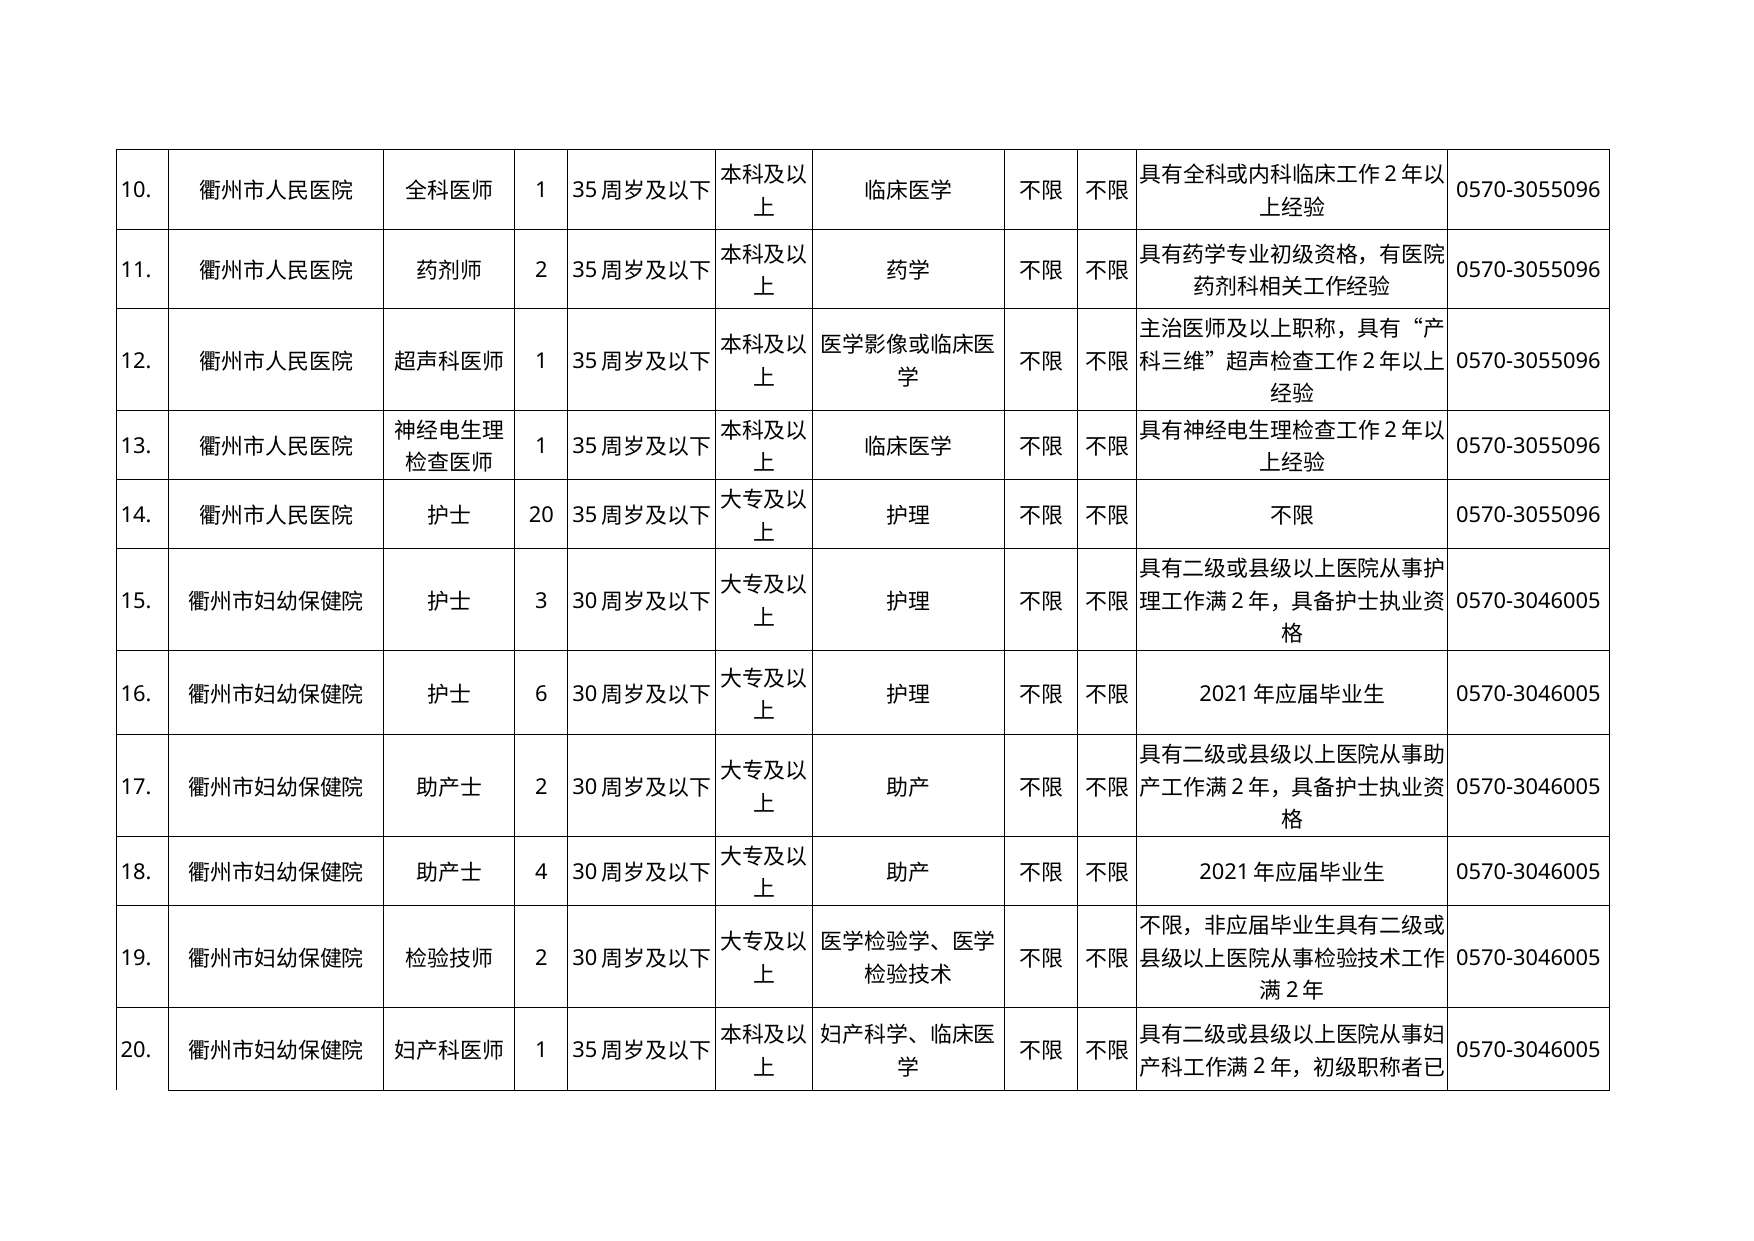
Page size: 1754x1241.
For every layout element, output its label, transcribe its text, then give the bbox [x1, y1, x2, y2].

table_cell [117, 411, 168, 479]
table_cell 大专及以上 [716, 837, 812, 905]
table_cell 全科医师 [384, 150, 514, 228]
table_cell 不限 [1005, 1008, 1077, 1090]
table_cell 衢州市人民医院 [169, 309, 383, 410]
table_cell 2 [515, 230, 567, 308]
table_cell 1 [515, 150, 567, 228]
table_cell 助产士 [384, 837, 514, 905]
table_cell 不限 [1005, 411, 1077, 479]
table_cell 0570-3046005 [1448, 735, 1609, 836]
table_cell 大专及以上 [716, 906, 812, 1007]
table_cell 临床医学 [813, 411, 1004, 479]
table_cell 护士 [384, 480, 514, 548]
table_cell 护士 [384, 651, 514, 734]
table_cell 不限 [1005, 230, 1077, 308]
table_cell 不限 [1005, 480, 1077, 548]
table_cell 不限 [1078, 309, 1136, 410]
table_cell [117, 480, 168, 548]
table_cell 不限 [1078, 230, 1136, 308]
table_cell 0570-3055096 [1448, 411, 1609, 479]
table_cell 本科及以上 [716, 411, 812, 479]
table_cell 30周岁及以下 [568, 837, 715, 905]
table_cell 本科及以上 [716, 1008, 812, 1090]
table_cell 妇产科学、临床医学 [813, 1008, 1004, 1090]
table_cell 6 [515, 651, 567, 734]
table_cell 护士 [384, 549, 514, 650]
table_cell 具有药学专业初级资格，有医院药剂科相关工作经验 [1137, 230, 1447, 308]
table_cell 衢州市妇幼保健院 [169, 1008, 383, 1090]
table_cell 不限 [1078, 549, 1136, 650]
table_cell 本科及以上 [716, 230, 812, 308]
table_cell 不限 [1078, 411, 1136, 479]
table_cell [1137, 1008, 1447, 1090]
table_cell 0570-3055096 [1448, 150, 1609, 228]
table_cell 不限 [1005, 906, 1077, 1007]
table_cell 35周岁及以下 [568, 309, 715, 410]
table_cell 不限 [1005, 735, 1077, 836]
table_cell 护理 [813, 480, 1004, 548]
table_cell 衢州市人民医院 [169, 150, 383, 228]
table_cell 衢州市人民医院 [169, 480, 383, 548]
table_cell 神经电生理检查医师 [384, 411, 514, 479]
table_cell 本科及以上 [716, 150, 812, 228]
table_cell 不限 [1078, 651, 1136, 734]
table_cell 大专及以上 [716, 651, 812, 734]
table_cell 超声科医师 [384, 309, 514, 410]
table_cell 具有全科或内科临床工作2年以上经验 [1137, 150, 1447, 228]
table_cell 衢州市妇幼保健院 [169, 837, 383, 905]
table_cell 30周岁及以下 [568, 906, 715, 1007]
table_cell 4 [515, 837, 567, 905]
table_cell [117, 1008, 168, 1090]
table_cell 具有二级或县级以上医院从事护理工作满2年，具备护士执业资格 [1137, 549, 1447, 650]
table_cell 35周岁及以下 [568, 411, 715, 479]
table_cell 0570-3046005 [1448, 651, 1609, 734]
table_cell 药学 [813, 230, 1004, 308]
table_cell 不限 [1005, 651, 1077, 734]
table_cell 大专及以上 [716, 735, 812, 836]
table_cell 0570-3055096 [1448, 230, 1609, 308]
table_cell 0570-3046005 [1448, 906, 1609, 1007]
table_cell 具有二级或县级以上医院从事助产工作满2年，具备护士执业资格 [1137, 735, 1447, 836]
table_cell 2021年应届毕业生 [1137, 837, 1447, 905]
table_cell 2 [515, 735, 567, 836]
table_cell 不限 [1078, 735, 1136, 836]
table_cell 3 [515, 549, 567, 650]
table_cell [117, 230, 168, 308]
table_cell 35周岁及以下 [568, 1008, 715, 1090]
table_cell 护理 [813, 549, 1004, 650]
table_cell 20 [515, 480, 567, 548]
table_cell 大专及以上 [716, 480, 812, 548]
table_cell 1 [515, 309, 567, 410]
table_cell 1 [515, 1008, 567, 1090]
table_cell [117, 150, 168, 228]
table_cell 助产 [813, 735, 1004, 836]
table_cell 助产士 [384, 735, 514, 836]
table_cell 35周岁及以下 [568, 480, 715, 548]
table_cell 30周岁及以下 [568, 735, 715, 836]
table_cell 衢州市人民医院 [169, 230, 383, 308]
table_cell 0570-3046005 [1448, 837, 1609, 905]
table_cell 临床医学 [813, 150, 1004, 228]
table_cell 检验技师 [384, 906, 514, 1007]
table_cell [117, 309, 168, 410]
table_cell 妇产科医师 [384, 1008, 514, 1090]
table_cell 不限，非应届毕业生具有二级或县级以上医院从事检验技术工作满2年 [1137, 906, 1447, 1007]
table_cell 0570-3055096 [1448, 480, 1609, 548]
table_cell 30周岁及以下 [568, 549, 715, 650]
table_cell 1 [515, 411, 567, 479]
table_cell 药剂师 [384, 230, 514, 308]
table_cell 不限 [1005, 309, 1077, 410]
table_cell [117, 906, 168, 1007]
table_cell 0570-3046005 [1448, 1008, 1609, 1090]
table_cell 衢州市妇幼保健院 [169, 735, 383, 836]
table_cell 衢州市妇幼保健院 [169, 651, 383, 734]
table_cell 不限 [1005, 837, 1077, 905]
table_cell 护理 [813, 651, 1004, 734]
table_cell 主治医师及以上职称，具有“产科三维”超声检查工作2年以上经验 [1137, 309, 1447, 410]
table_cell 不限 [1078, 906, 1136, 1007]
table_cell 不限 [1078, 150, 1136, 228]
table_cell 2021年应届毕业生 [1137, 651, 1447, 734]
table_cell 不限 [1005, 150, 1077, 228]
table_cell 2 [515, 906, 567, 1007]
table_cell 35周岁及以下 [568, 150, 715, 228]
table_cell [117, 735, 168, 836]
table_cell 医学检验学、医学检验技术 [813, 906, 1004, 1007]
table_cell [117, 549, 168, 650]
table_cell 助产 [813, 837, 1004, 905]
table_cell 不限 [1078, 1008, 1136, 1090]
table_cell 不限 [1078, 837, 1136, 905]
table_cell [117, 837, 168, 905]
table_cell 不限 [1137, 480, 1447, 548]
table_cell 大专及以上 [716, 549, 812, 650]
table_cell 不限 [1078, 480, 1136, 548]
table_cell 30周岁及以下 [568, 651, 715, 734]
table_cell 不限 [1005, 549, 1077, 650]
table_cell 医学影像或临床医学 [813, 309, 1004, 410]
table_cell 35周岁及以下 [568, 230, 715, 308]
table_cell 具有神经电生理检查工作2年以上经验 [1137, 411, 1447, 479]
table_cell 本科及以上 [716, 309, 812, 410]
table_cell 0570-3046005 [1448, 549, 1609, 650]
table_cell 衢州市妇幼保健院 [169, 549, 383, 650]
table_cell 0570-3055096 [1448, 309, 1609, 410]
table_cell 衢州市妇幼保健院 [169, 906, 383, 1007]
table_cell [117, 651, 168, 734]
table_cell 衢州市人民医院 [169, 411, 383, 479]
